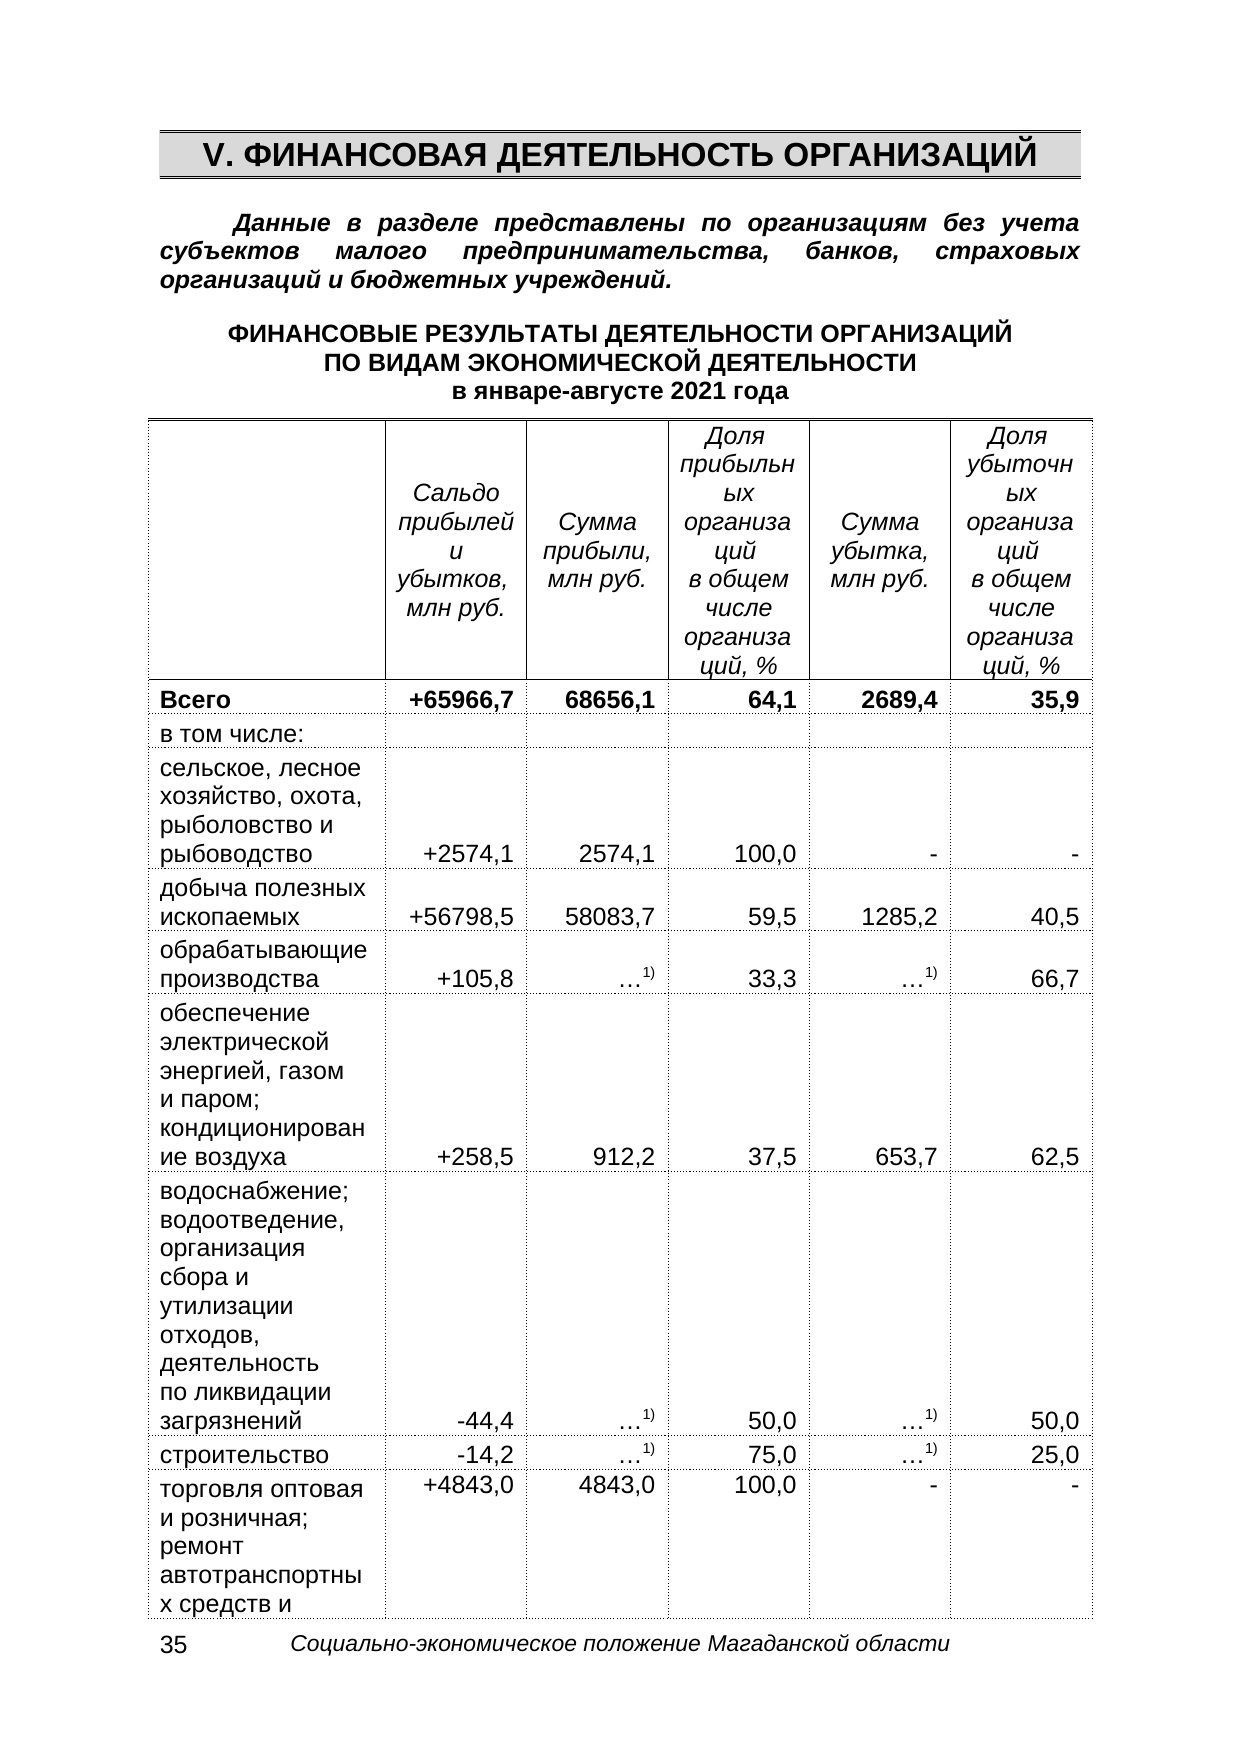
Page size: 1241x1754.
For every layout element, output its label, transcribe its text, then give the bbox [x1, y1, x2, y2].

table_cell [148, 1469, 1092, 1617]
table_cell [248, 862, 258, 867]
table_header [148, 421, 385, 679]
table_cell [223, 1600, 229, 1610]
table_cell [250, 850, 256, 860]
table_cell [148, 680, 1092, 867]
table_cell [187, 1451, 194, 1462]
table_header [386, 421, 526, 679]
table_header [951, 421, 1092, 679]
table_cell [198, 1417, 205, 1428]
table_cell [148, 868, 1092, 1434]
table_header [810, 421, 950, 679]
text Данные в разделе представлены по организациям без учета субъектов малого предпринимательства, банков, страховых организаций и бюджетных учреждений. [159, 207, 1081, 294]
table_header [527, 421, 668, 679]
text ФИНАНСОВЫЕ РЕЗУЛЬТАТЫ ДЕЯТЕЛЬНОСТИ ОРГАНИЗАЦИЙ ПО ВИДАМ ЭКОНОМИЧЕСКОЙ ДЕЯТЕЛЬНОСТИ в январе-августе 2021 года [159, 319, 1081, 405]
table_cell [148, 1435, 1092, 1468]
subtitle V. ФИНАНСОВАЯ ДЕЯТЕЛЬНОСТЬ ОРГАНИЗАЦИЙ [159, 133, 1081, 179]
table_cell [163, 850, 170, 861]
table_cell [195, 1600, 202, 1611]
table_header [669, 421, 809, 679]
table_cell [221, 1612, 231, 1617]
